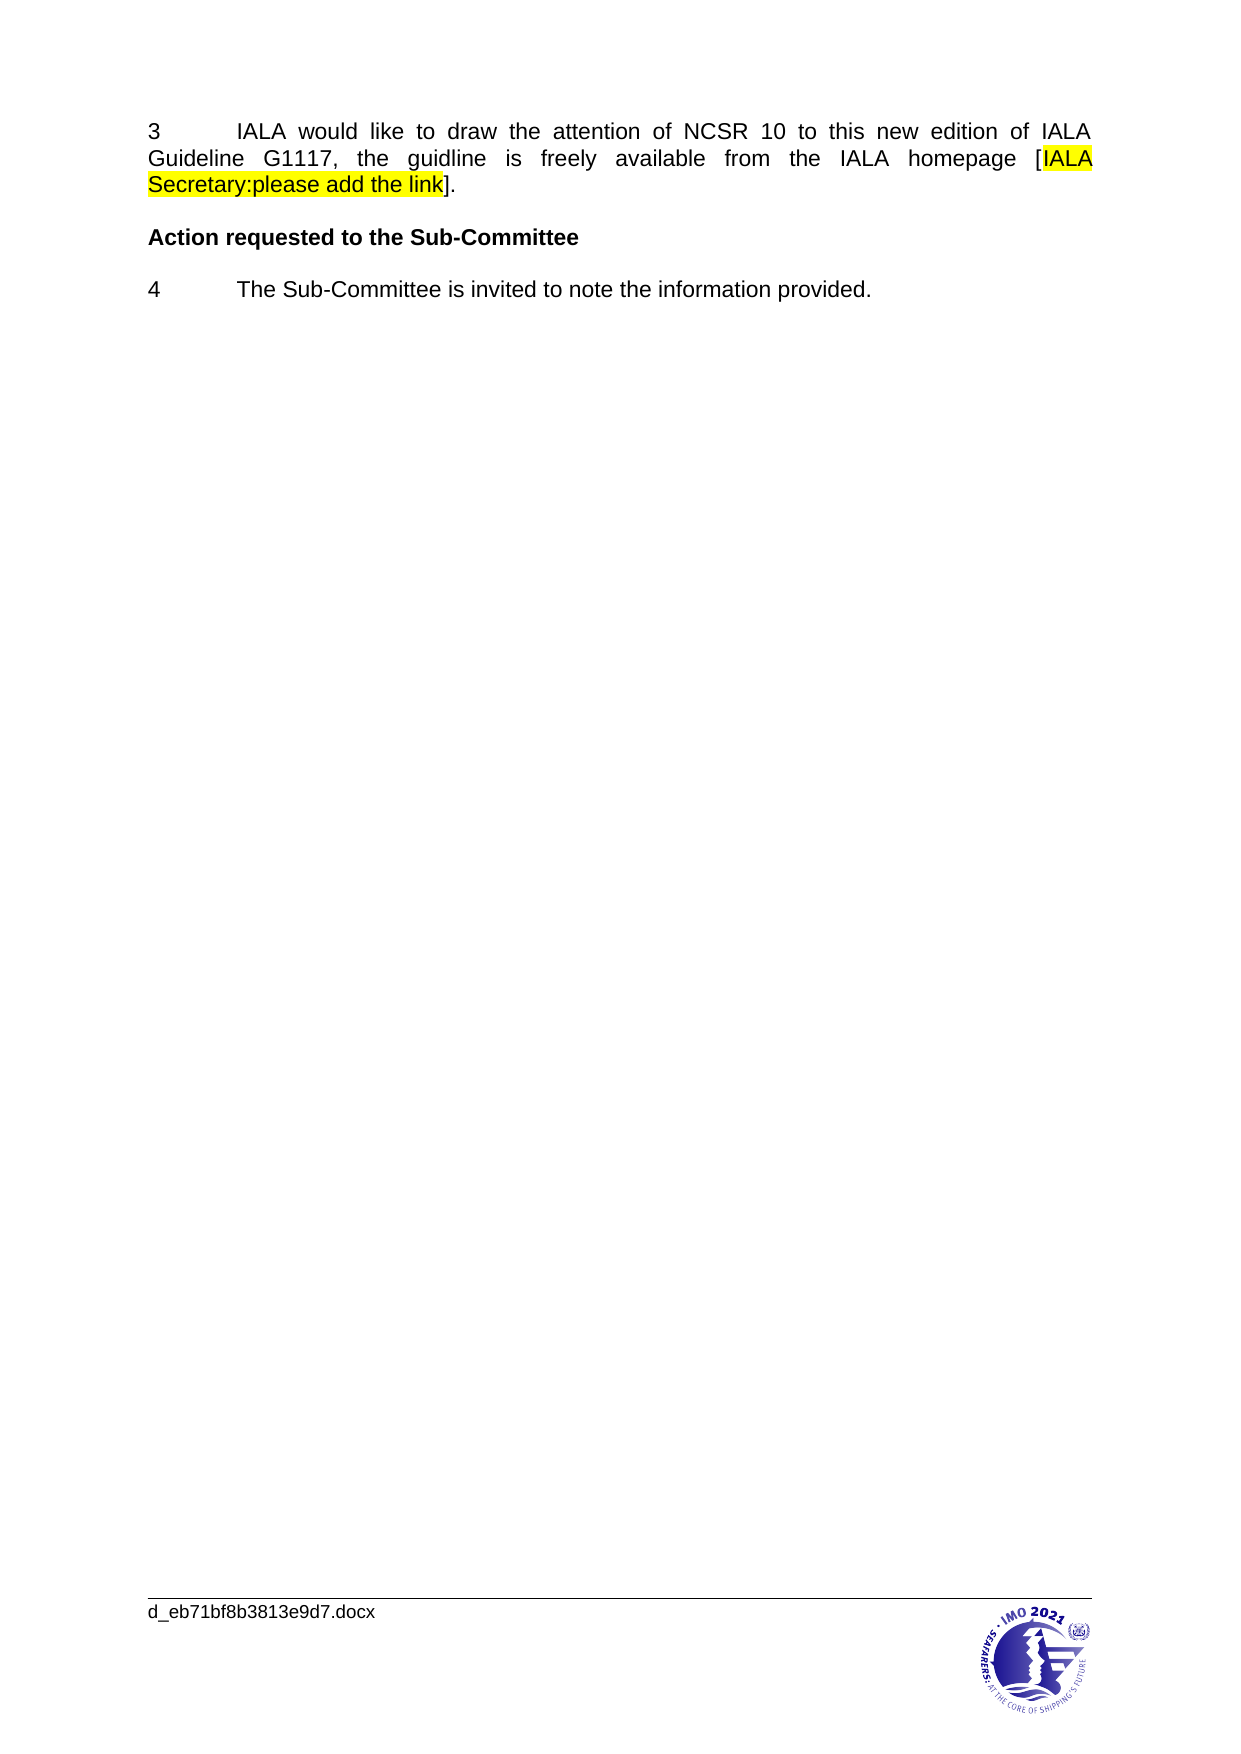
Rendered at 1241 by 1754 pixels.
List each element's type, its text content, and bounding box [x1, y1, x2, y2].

list The Sub-Committee is invited to note the information provided. [148, 276, 1092, 303]
text Action requested to the Sub-Committee [148, 223, 1092, 250]
list IALA would like to draw the attention of NCSR 10 to this new edition of IALA Guideline G1117, the guidline is freely available from the IALA homepage [IALA Secretary:please add the link]. [148, 118, 1092, 197]
picture [972, 1601, 1093, 1721]
